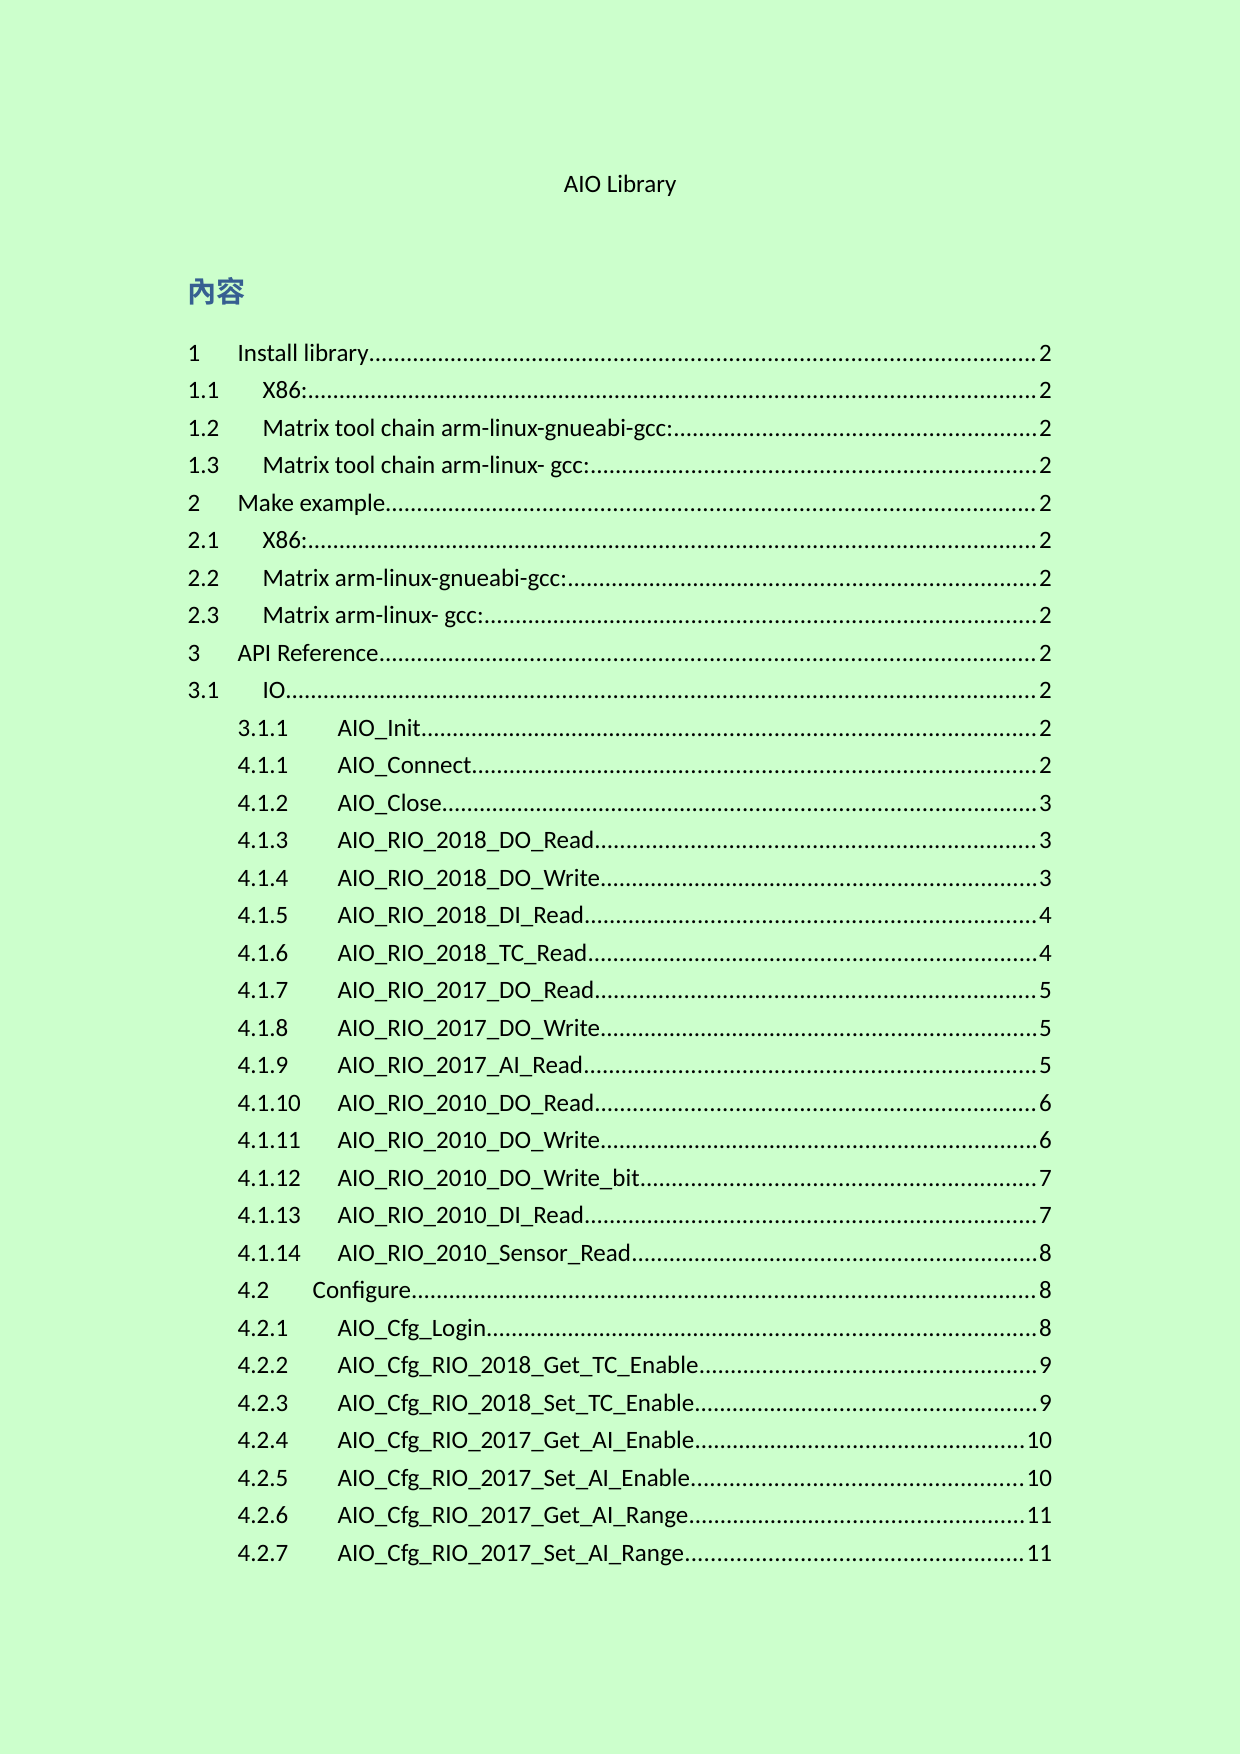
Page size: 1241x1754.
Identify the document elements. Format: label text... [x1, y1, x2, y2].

text AIO Library [187, 164, 1053, 202]
